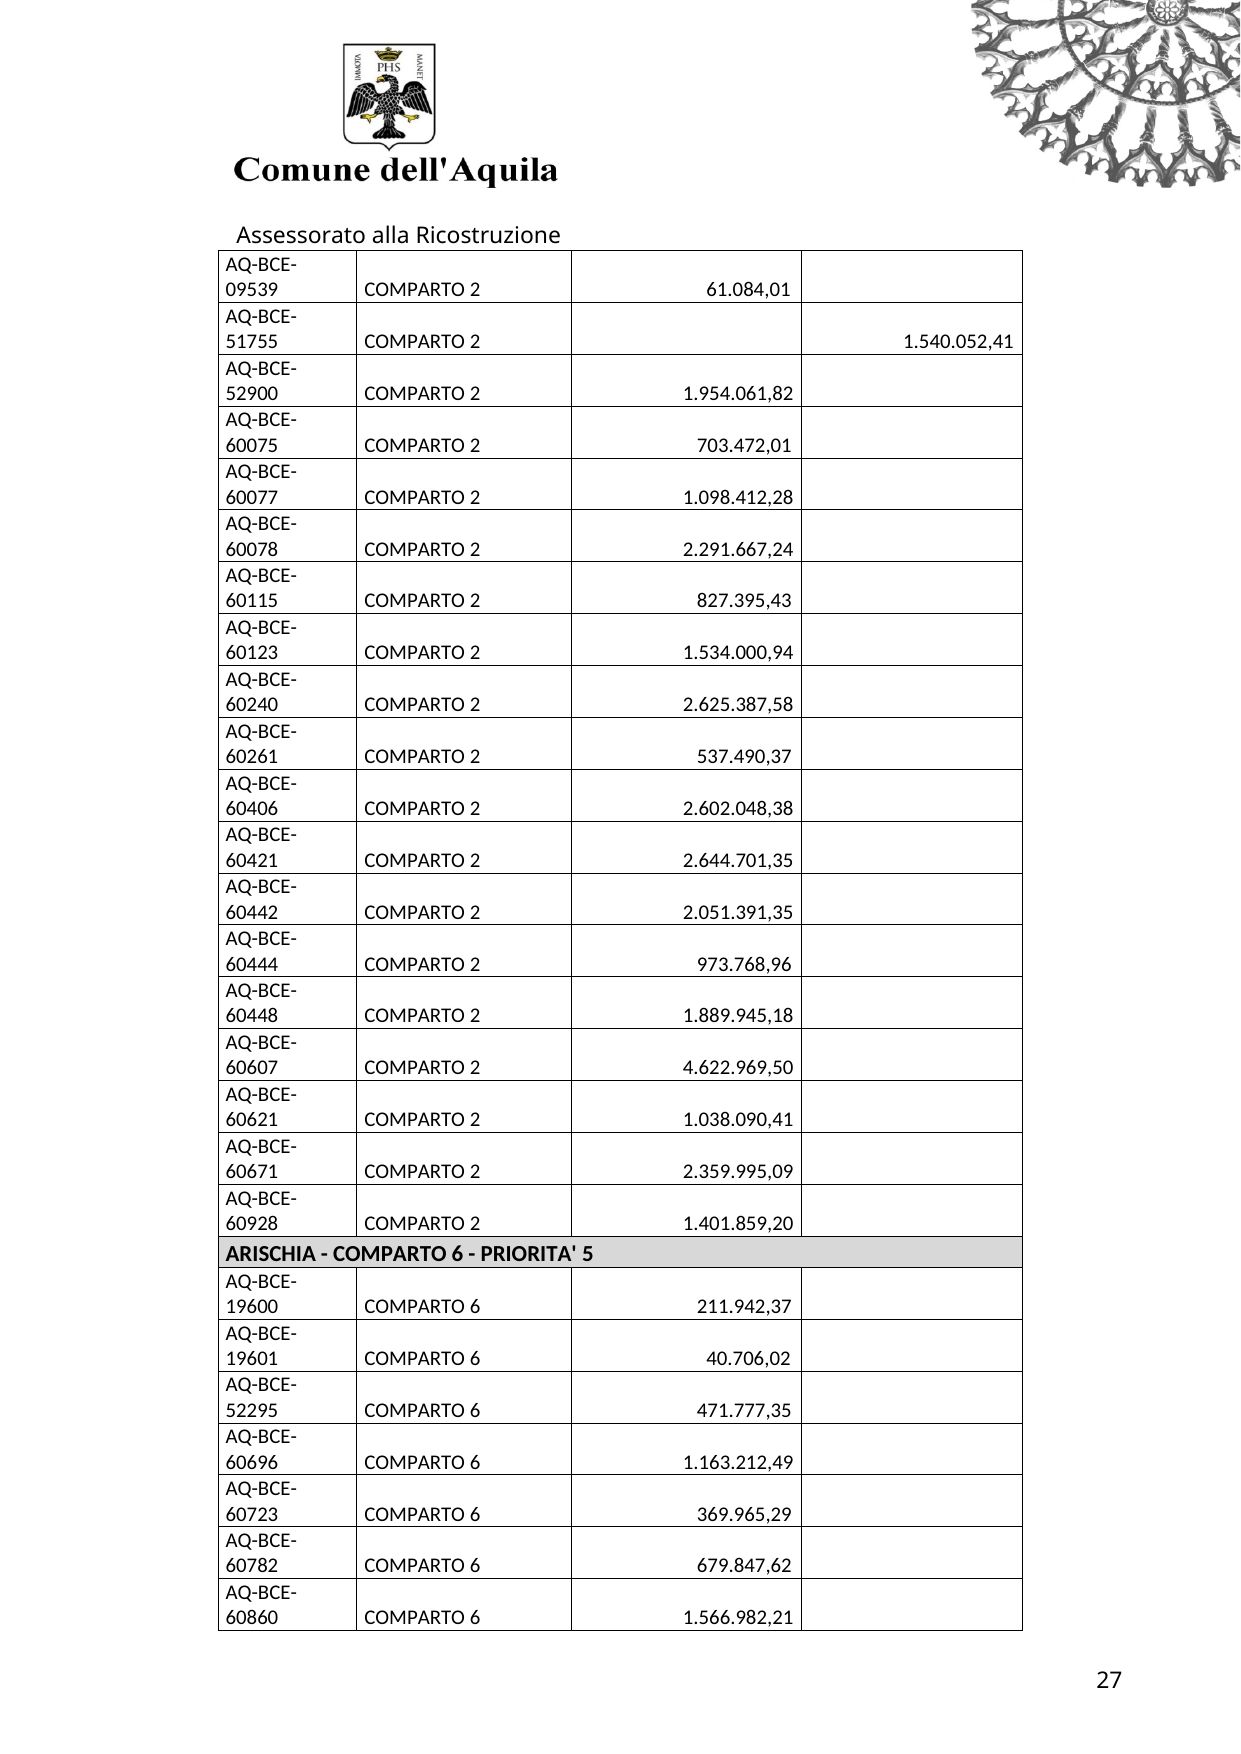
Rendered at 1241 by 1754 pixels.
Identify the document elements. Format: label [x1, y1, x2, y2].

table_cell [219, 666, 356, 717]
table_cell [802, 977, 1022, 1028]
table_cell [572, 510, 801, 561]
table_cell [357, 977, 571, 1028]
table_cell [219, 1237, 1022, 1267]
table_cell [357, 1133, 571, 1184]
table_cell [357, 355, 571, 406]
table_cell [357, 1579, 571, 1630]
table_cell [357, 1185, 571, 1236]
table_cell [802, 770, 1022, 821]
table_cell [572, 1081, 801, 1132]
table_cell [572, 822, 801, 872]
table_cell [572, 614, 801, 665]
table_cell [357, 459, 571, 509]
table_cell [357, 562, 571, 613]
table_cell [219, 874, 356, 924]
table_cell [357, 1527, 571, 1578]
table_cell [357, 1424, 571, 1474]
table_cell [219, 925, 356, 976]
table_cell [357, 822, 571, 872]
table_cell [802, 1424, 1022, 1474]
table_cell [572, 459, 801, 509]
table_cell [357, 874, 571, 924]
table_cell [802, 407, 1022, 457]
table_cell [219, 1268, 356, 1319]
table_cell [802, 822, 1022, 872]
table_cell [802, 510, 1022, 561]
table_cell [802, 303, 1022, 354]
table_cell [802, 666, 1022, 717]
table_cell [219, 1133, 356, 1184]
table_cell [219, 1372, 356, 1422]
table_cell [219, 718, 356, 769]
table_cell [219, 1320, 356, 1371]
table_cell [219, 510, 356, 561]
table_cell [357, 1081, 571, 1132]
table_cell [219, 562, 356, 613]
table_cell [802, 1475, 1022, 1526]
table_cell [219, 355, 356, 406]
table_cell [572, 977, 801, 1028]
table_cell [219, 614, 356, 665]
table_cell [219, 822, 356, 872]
picture [121, 0, 1241, 189]
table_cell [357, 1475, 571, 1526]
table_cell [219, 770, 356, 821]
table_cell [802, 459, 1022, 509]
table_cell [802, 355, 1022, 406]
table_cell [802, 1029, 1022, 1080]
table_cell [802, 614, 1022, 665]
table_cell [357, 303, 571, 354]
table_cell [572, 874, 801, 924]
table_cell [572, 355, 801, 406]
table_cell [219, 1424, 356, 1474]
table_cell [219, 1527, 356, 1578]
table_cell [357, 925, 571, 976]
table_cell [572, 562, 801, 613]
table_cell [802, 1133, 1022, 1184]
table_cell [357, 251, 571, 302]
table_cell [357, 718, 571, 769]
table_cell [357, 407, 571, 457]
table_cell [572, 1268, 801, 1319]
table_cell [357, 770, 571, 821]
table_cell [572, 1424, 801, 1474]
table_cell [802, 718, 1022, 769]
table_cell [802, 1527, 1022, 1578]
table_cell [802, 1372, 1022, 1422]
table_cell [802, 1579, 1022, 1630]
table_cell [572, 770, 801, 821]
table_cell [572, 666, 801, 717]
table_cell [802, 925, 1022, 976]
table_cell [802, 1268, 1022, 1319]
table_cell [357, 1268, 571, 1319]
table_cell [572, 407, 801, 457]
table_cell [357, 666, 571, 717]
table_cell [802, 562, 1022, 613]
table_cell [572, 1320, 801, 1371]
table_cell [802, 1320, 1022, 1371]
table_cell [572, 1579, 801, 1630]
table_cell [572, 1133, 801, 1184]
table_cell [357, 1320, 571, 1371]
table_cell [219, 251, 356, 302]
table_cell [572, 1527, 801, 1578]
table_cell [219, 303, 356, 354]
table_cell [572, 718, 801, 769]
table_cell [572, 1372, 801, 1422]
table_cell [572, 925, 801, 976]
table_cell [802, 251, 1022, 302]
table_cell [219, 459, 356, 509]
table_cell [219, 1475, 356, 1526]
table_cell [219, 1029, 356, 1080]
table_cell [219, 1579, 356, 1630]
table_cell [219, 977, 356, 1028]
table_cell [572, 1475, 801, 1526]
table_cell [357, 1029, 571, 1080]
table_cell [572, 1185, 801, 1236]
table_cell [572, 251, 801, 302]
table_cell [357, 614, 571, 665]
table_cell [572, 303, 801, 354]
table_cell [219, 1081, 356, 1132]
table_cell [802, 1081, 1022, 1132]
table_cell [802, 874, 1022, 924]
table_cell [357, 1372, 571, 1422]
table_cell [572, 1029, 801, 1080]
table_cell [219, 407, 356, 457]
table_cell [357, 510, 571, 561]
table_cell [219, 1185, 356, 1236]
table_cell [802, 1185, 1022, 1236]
